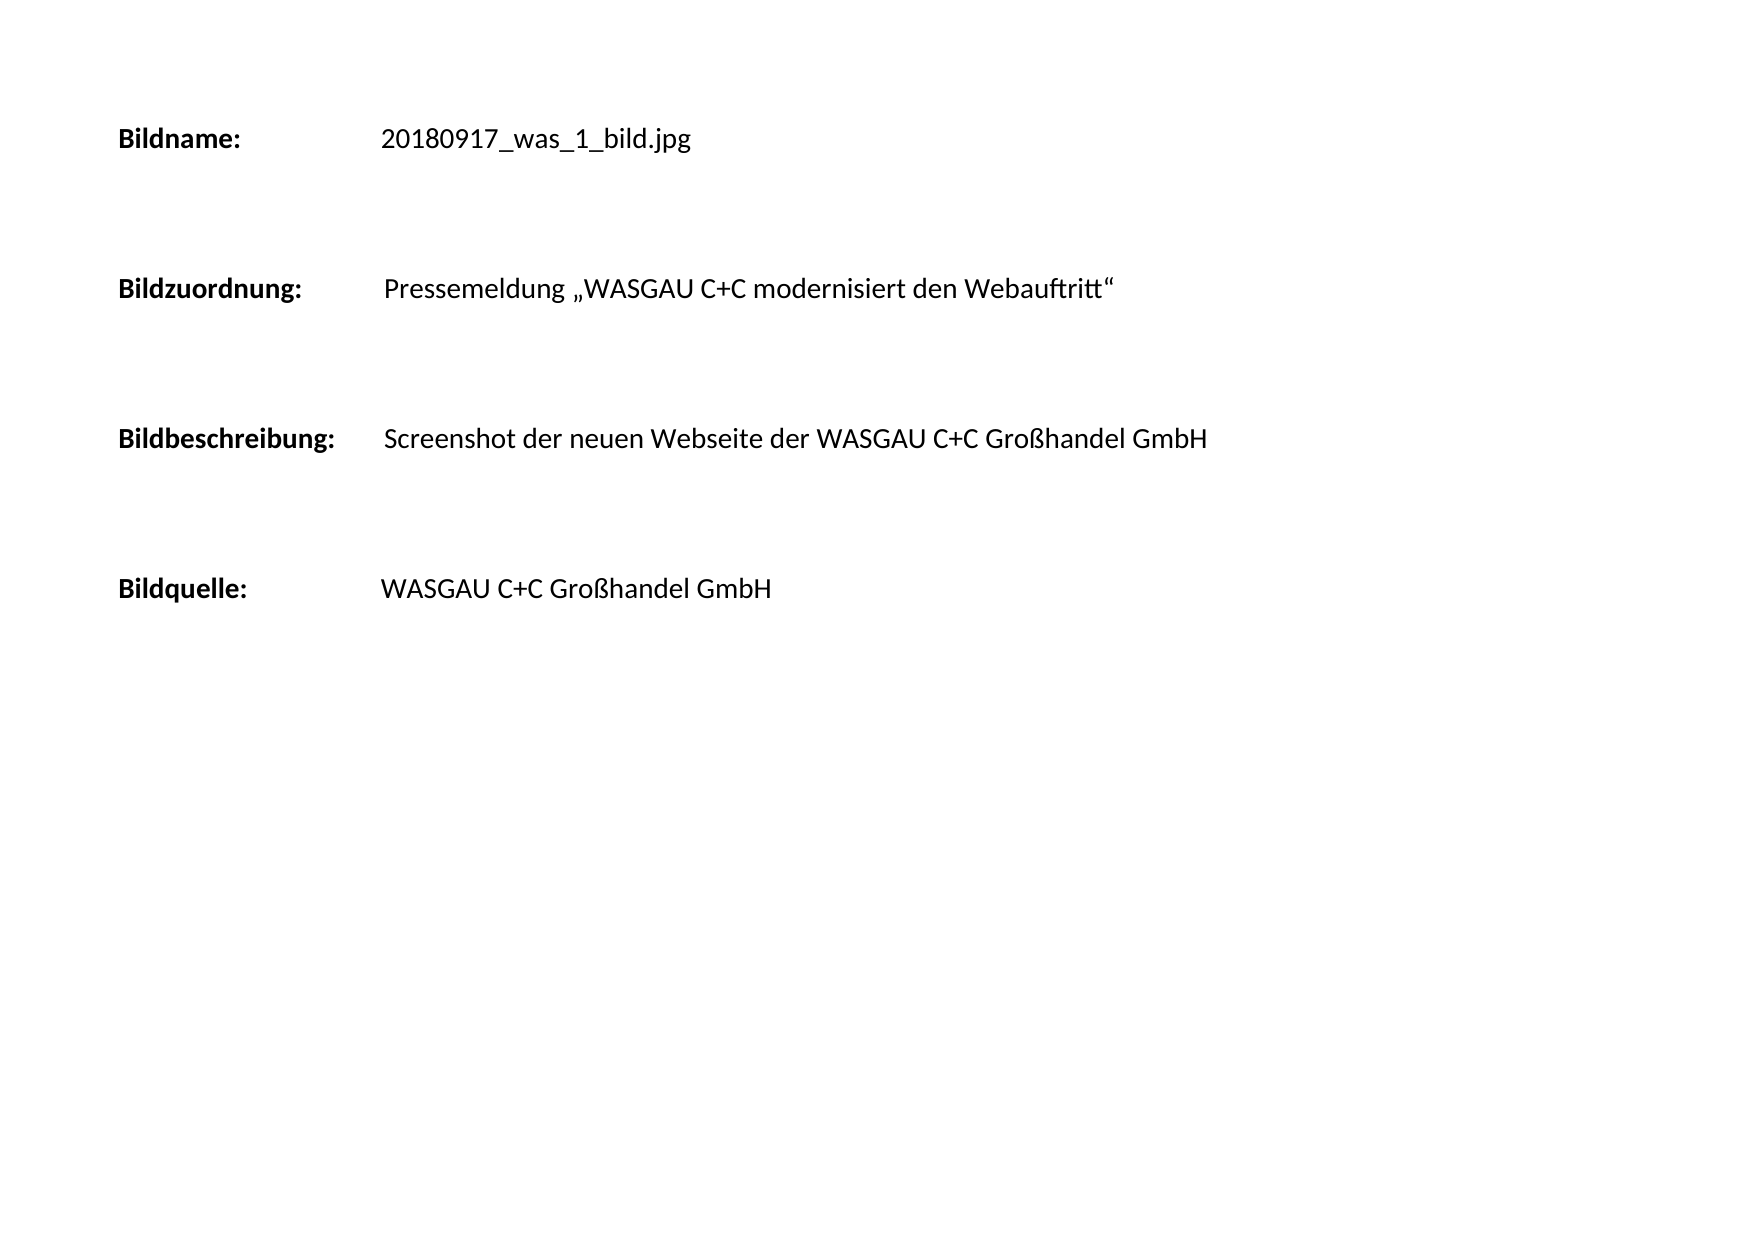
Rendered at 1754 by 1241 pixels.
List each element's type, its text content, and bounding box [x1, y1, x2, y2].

text Bildbeschreibung: Screenshot der neuen Webseite der WASGAU C+C Großhandel GmbH [118, 418, 1636, 456]
text Bildname: 20180917_was_1_bild.jpg [118, 118, 1636, 156]
text Bildquelle: WASGAU C+C Großhandel GmbH [118, 568, 1636, 606]
text Bildzuordnung: Pressemeldung „WASGAU C+C modernisiert den Webauftritt“ [118, 268, 1636, 306]
